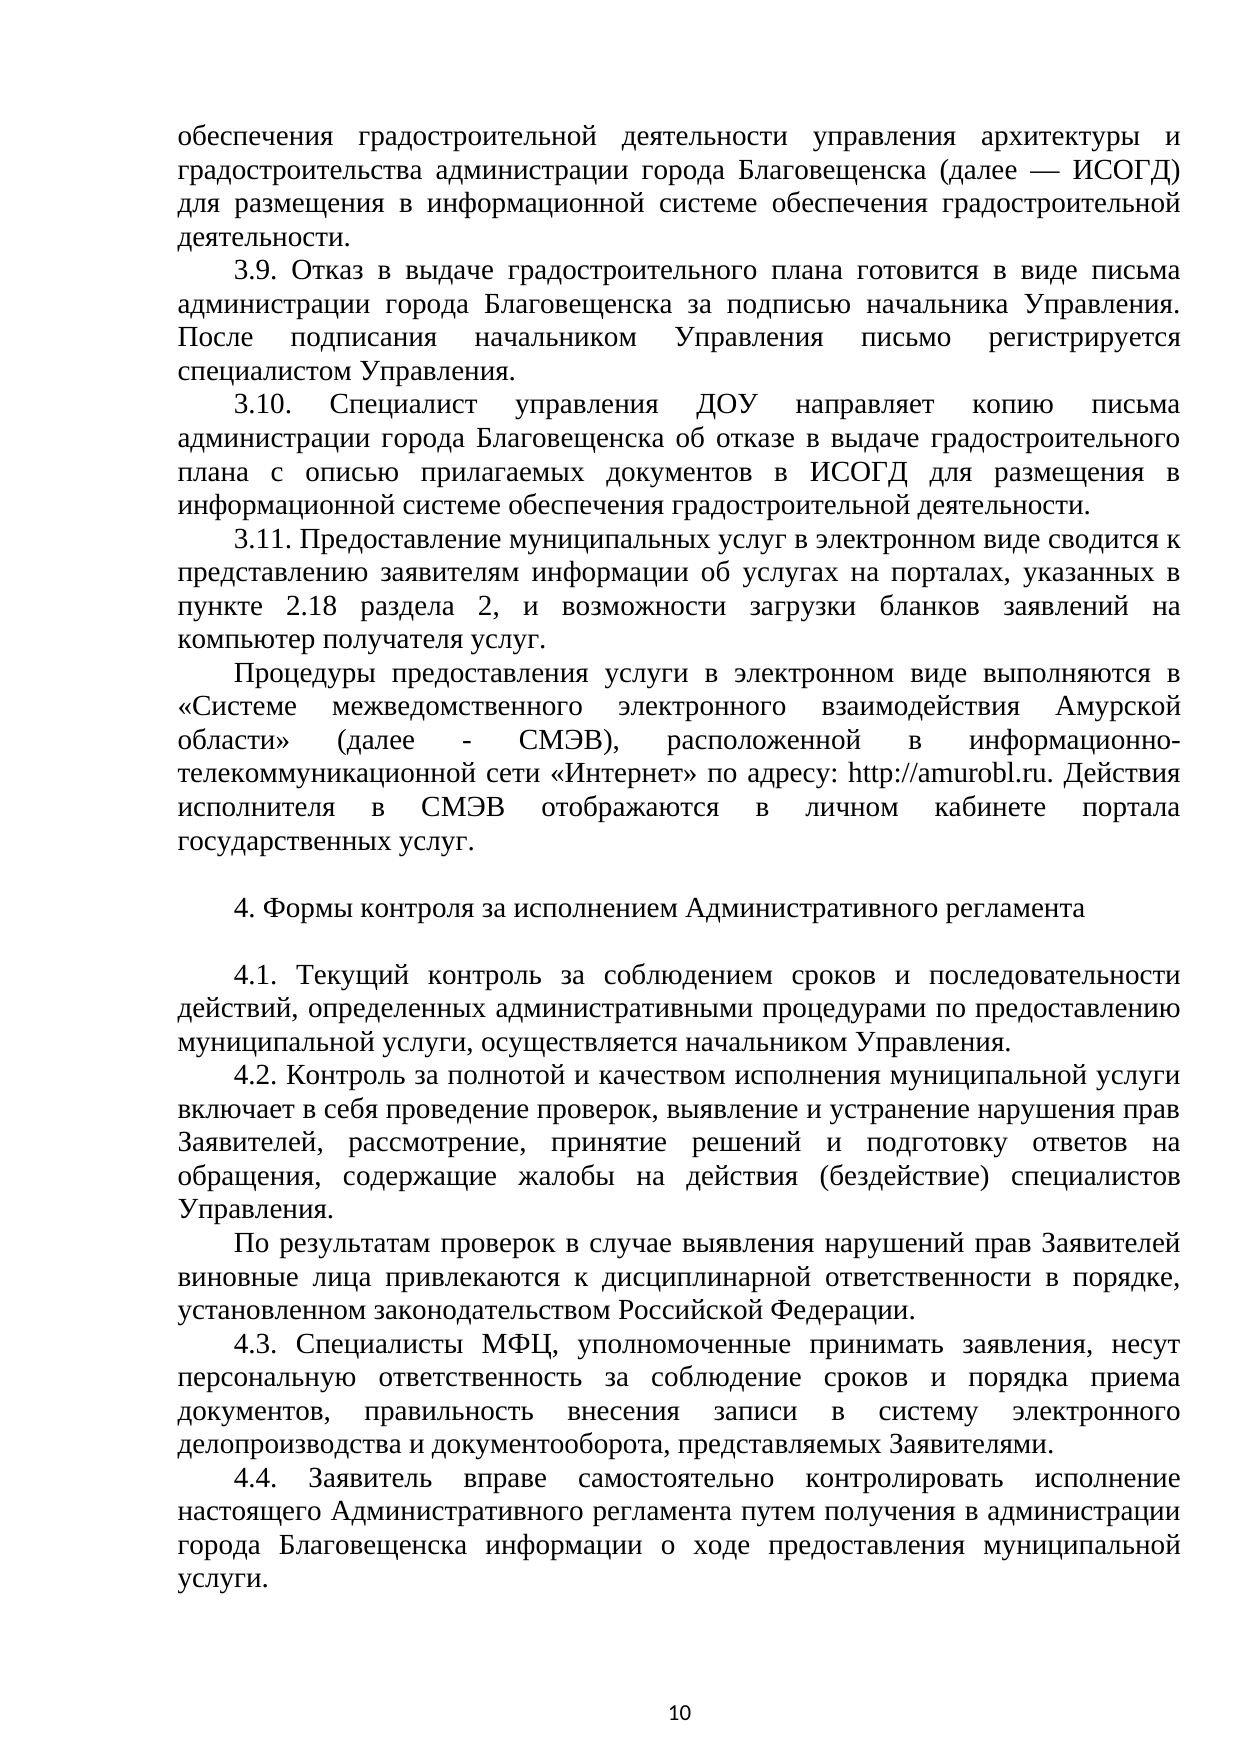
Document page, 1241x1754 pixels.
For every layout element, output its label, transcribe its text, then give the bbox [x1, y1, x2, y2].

text 3.10. Специалист управления ДОУ направляет копию письма администрации города Благовещенска об отказе в выдаче градостроительного плана с описью прилагаемых документов в ИСОГД для размещения в информационной системе обеспечения градостроительной деятельности. [177, 387, 1181, 521]
text По результатам проверок в случае выявления нарушений прав Заявителей виновные лица привлекаются к дисциплинарной ответственности в порядке, установленном законодательством Российской Федерации. [177, 1225, 1181, 1326]
text 3.11. Предоставление муниципальных услуг в электронном виде сводится к представлению заявителям информации об услугах на порталах, указанных в пункте 2.18 раздела 2, и возможности загрузки бланков заявлений на компьютер получателя услуг. [177, 521, 1181, 655]
text 4. Формы контроля за исполнением Административного регламента [177, 890, 1181, 923]
text Процедуры предоставления услуги в электронном виде выполняются в «Системе межведомственного электронного взаимодействия Амурской области» (далее - СМЭВ), расположенной в информационно-телекоммуникационной сети «Интернет» по адресу: http://amurobl.ru. Действия исполнителя в СМЭВ отображаются в личном кабинете портала государственных услуг. [177, 655, 1181, 856]
text 4.3. Специалисты МФЦ, уполномоченные принимать заявления, несут персональную ответственность за соблюдение сроков и порядка приема документов, правильность внесения записи в систему электронного делопроизводства и документооборота, представляемых Заявителями. [177, 1326, 1181, 1460]
text 3.9. Отказ в выдаче градостроительного плана готовится в виде письма администрации города Благовещенска за подписью начальника Управления. После подписания начальником Управления письмо регистрируется специалистом Управления. [177, 252, 1181, 387]
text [177, 118, 1181, 252]
text 4.4. Заявитель вправе самостоятельно контролировать исполнение настоящего Административного регламента путем получения в администрации города Благовещенска информации о ходе предоставления муниципальной услуги. [177, 1460, 1181, 1594]
text 4.2. Контроль за полнотой и качеством исполнения муниципальной услуги включает в себя проведение проверок, выявление и устранение нарушения прав Заявителей, рассмотрение, принятие решений и подготовку ответов на обращения, содержащие жалобы на действия (бездействие) специалистов Управления. [177, 1057, 1181, 1225]
text 4.1. Текущий контроль за соблюдением сроков и последовательности действий, определенных административными процедурами по предоставлению муниципальной услуги, осуществляется начальником Управления. [177, 957, 1181, 1057]
